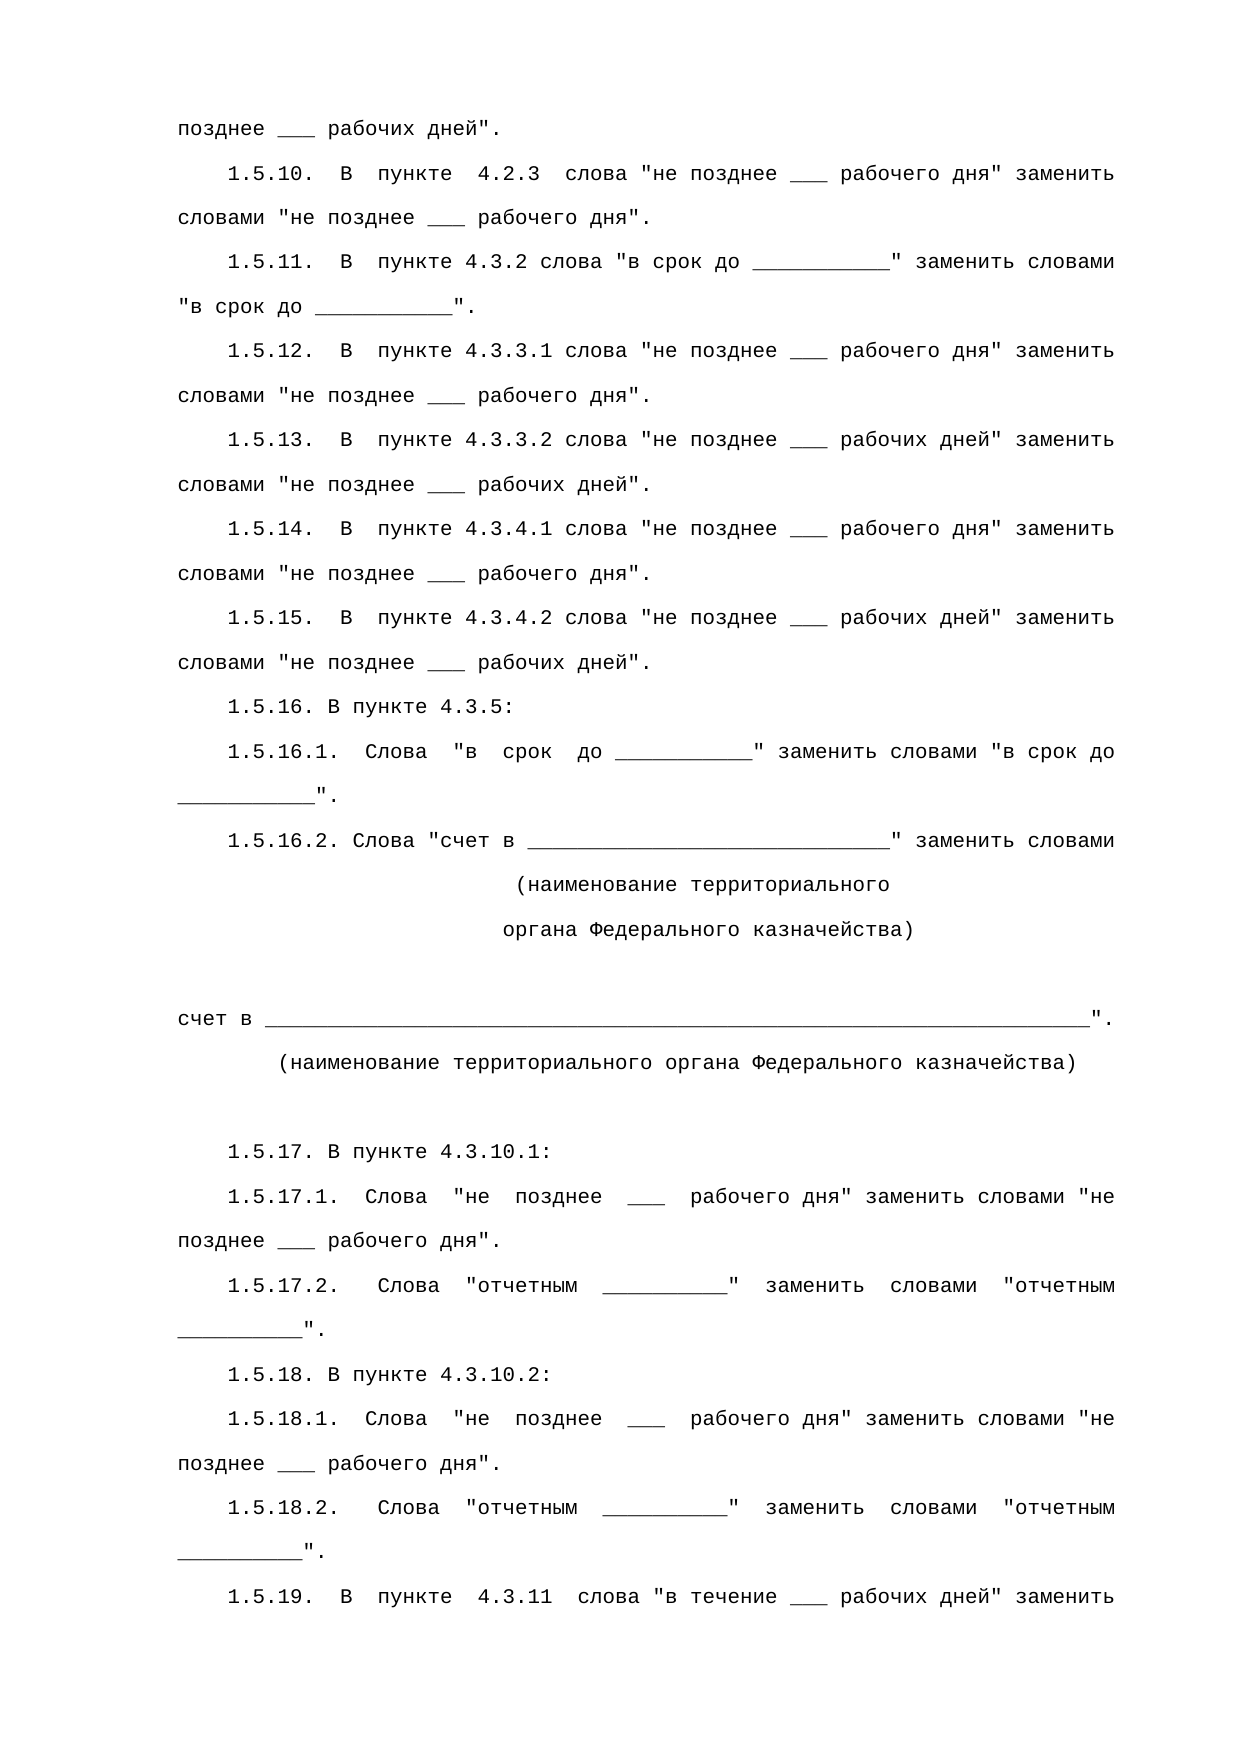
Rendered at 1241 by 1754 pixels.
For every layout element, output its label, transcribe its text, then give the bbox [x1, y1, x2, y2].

text 1.5.16.1. Слова "в срок до ___________" заменить словами "в срок до [177, 741, 1152, 764]
text органа Федерального казначейства) [177, 919, 1152, 942]
text 1.5.17.1. Слова "не позднее ___ рабочего дня" заменить словами "не [177, 1186, 1152, 1209]
text "в срок до ___________". [177, 296, 1152, 320]
text словами "не позднее ___ рабочего дня". [177, 207, 1152, 231]
text позднее ___ рабочих дней". [177, 118, 1152, 142]
text 1.5.16.2. Слова "счет в _____________________________" заменить словами [177, 830, 1152, 853]
text словами "не позднее ___ рабочих дней". [177, 474, 1152, 498]
text 1.5.10. В пункте 4.2.3 слова "не позднее ___ рабочего дня" заменить [177, 163, 1152, 186]
text словами "не позднее ___ рабочего дня". [177, 385, 1152, 409]
text 1.5.11. В пункте 4.3.2 слова "в срок до ___________" заменить словами [177, 252, 1152, 275]
text счет в __________________________________________________________________". [177, 1008, 1152, 1031]
text позднее ___ рабочего дня". [177, 1452, 1152, 1476]
text (наименование территориального органа Федерального казначейства) [177, 1052, 1152, 1076]
text позднее ___ рабочего дня". [177, 1230, 1152, 1254]
text __________". [177, 1541, 1152, 1565]
text 1.5.17. В пункте 4.3.10.1: [177, 1141, 1152, 1165]
text __________". [177, 1319, 1152, 1343]
text 1.5.16. В пункте 4.3.5: [177, 696, 1152, 720]
text 1.5.13. В пункте 4.3.3.2 слова "не позднее ___ рабочих дней" заменить [177, 429, 1152, 453]
text 1.5.18.2. Слова "отчетным __________" заменить словами "отчетным [177, 1497, 1152, 1521]
text словами "не позднее ___ рабочих дней". [177, 652, 1152, 676]
text 1.5.12. В пункте 4.3.3.1 слова "не позднее ___ рабочего дня" заменить [177, 341, 1152, 364]
text словами "не позднее ___ рабочего дня". [177, 563, 1152, 587]
text 1.5.19. В пункте 4.3.11 слова "в течение ___ рабочих дней" заменить [177, 1586, 1152, 1609]
text 1.5.18.1. Слова "не позднее ___ рабочего дня" заменить словами "не [177, 1408, 1152, 1432]
text 1.5.17.2. Слова "отчетным __________" заменить словами "отчетным [177, 1274, 1152, 1298]
text 1.5.15. В пункте 4.3.4.2 слова "не позднее ___ рабочих дней" заменить [177, 607, 1152, 631]
text ___________". [177, 785, 1152, 809]
text 1.5.14. В пункте 4.3.4.1 слова "не позднее ___ рабочего дня" заменить [177, 518, 1152, 542]
text (наименование территориального [177, 874, 1152, 898]
text 1.5.18. В пункте 4.3.10.2: [177, 1363, 1152, 1387]
